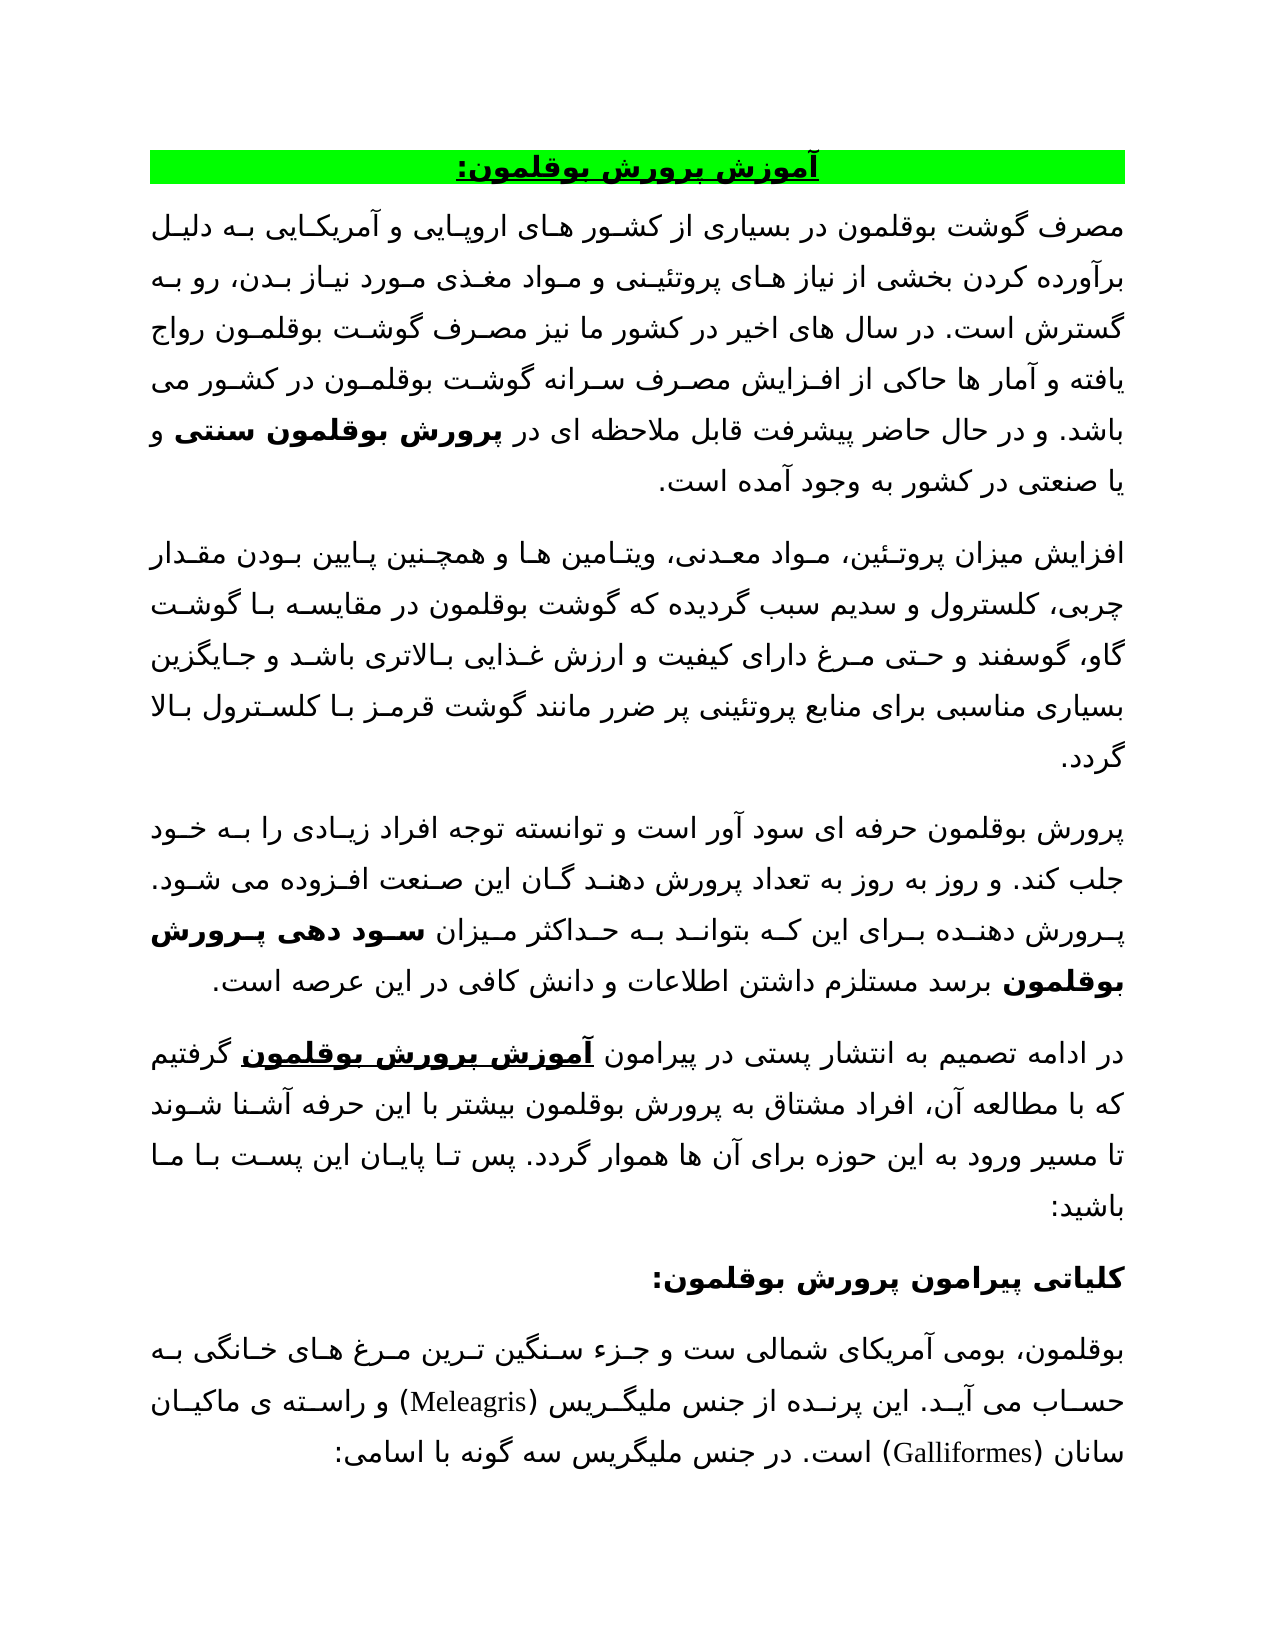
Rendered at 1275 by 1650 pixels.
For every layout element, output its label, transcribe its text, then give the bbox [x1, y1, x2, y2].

text پرورش بوقلمون حرفه ای سود آور است و توانسته توجه افراد زیادی را به خود جلب کند. و روز به روز به تعداد پرورش دهند گان این صنعت افزوده می شود. پرورش دهنده برای این که بتواند به حداکثر میزان سود دهی پرورش بوقلمون برسد مستلزم داشتن اطلاعات و دانش کافی در این عرصه است. [150, 812, 1125, 998]
text آموزش پرورش بوقلمون: [150, 150, 1125, 184]
text کلیاتی پیرامون پرورش بوقلمون: [150, 1261, 1125, 1295]
text در ادامه تصمیم به انتشار پستی در پیرامون آموزش پرورش بوقلمون گرفتیم که با مطالعه آن، افراد مشتاق به پرورش بوقلمون بیشتر با این حرفه آشنا شوند تا مسیر ورود به این حوزه برای آن ها هموار گردد. پس تا پایان این پست با ما باشید: [150, 1036, 1125, 1223]
text مصرف گوشت بوقلمون در بسیاری از کشور های اروپایی و آمریکایی به دلیل برآورده کردن بخشی از نیاز های پروتئینی و مواد مغذی مورد نیاز بدن، رو به گسترش است. در سال های اخیر در کشور ما نیز مصرف گوشت بوقلمون رواج یافته و آمار ها حاکی از افزایش مصرف سرانه گوشت بوقلمون در کشور می باشد. و در حال حاضر پیشرفت قابل ملاحظه ای در پرورش بوقلمون سنتی و یا صنعتی در کشور به وجود آمده است. [150, 210, 1125, 498]
text بوقلمون، بومی آمریکای شمالی ست و جزء سنگین ترین مرغ های خانگی به حساب می آید. این پرنده از جنس ملیگریس (Meleagris) و راسته ی ماکیان سانان (Galliformes) است. در جنس ملیگریس سه گونه با اسامی: [150, 1333, 1125, 1469]
text افزایش میزان پروتئین، مواد معدنی، ویتامین ها و همچنین پایین بودن مقدار چربی، کلسترول و سدیم سبب گردیده که گوشت بوقلمون در مقایسه با گوشت گاو، گوسفند و حتی مرغ دارای کیفیت و ارزش غذایی بالاتری باشد و جایگزین بسیاری مناسبی برای منابع پروتئینی پر ضرر مانند گوشت قرمز با کلسترول بالا گردد. [150, 536, 1125, 774]
